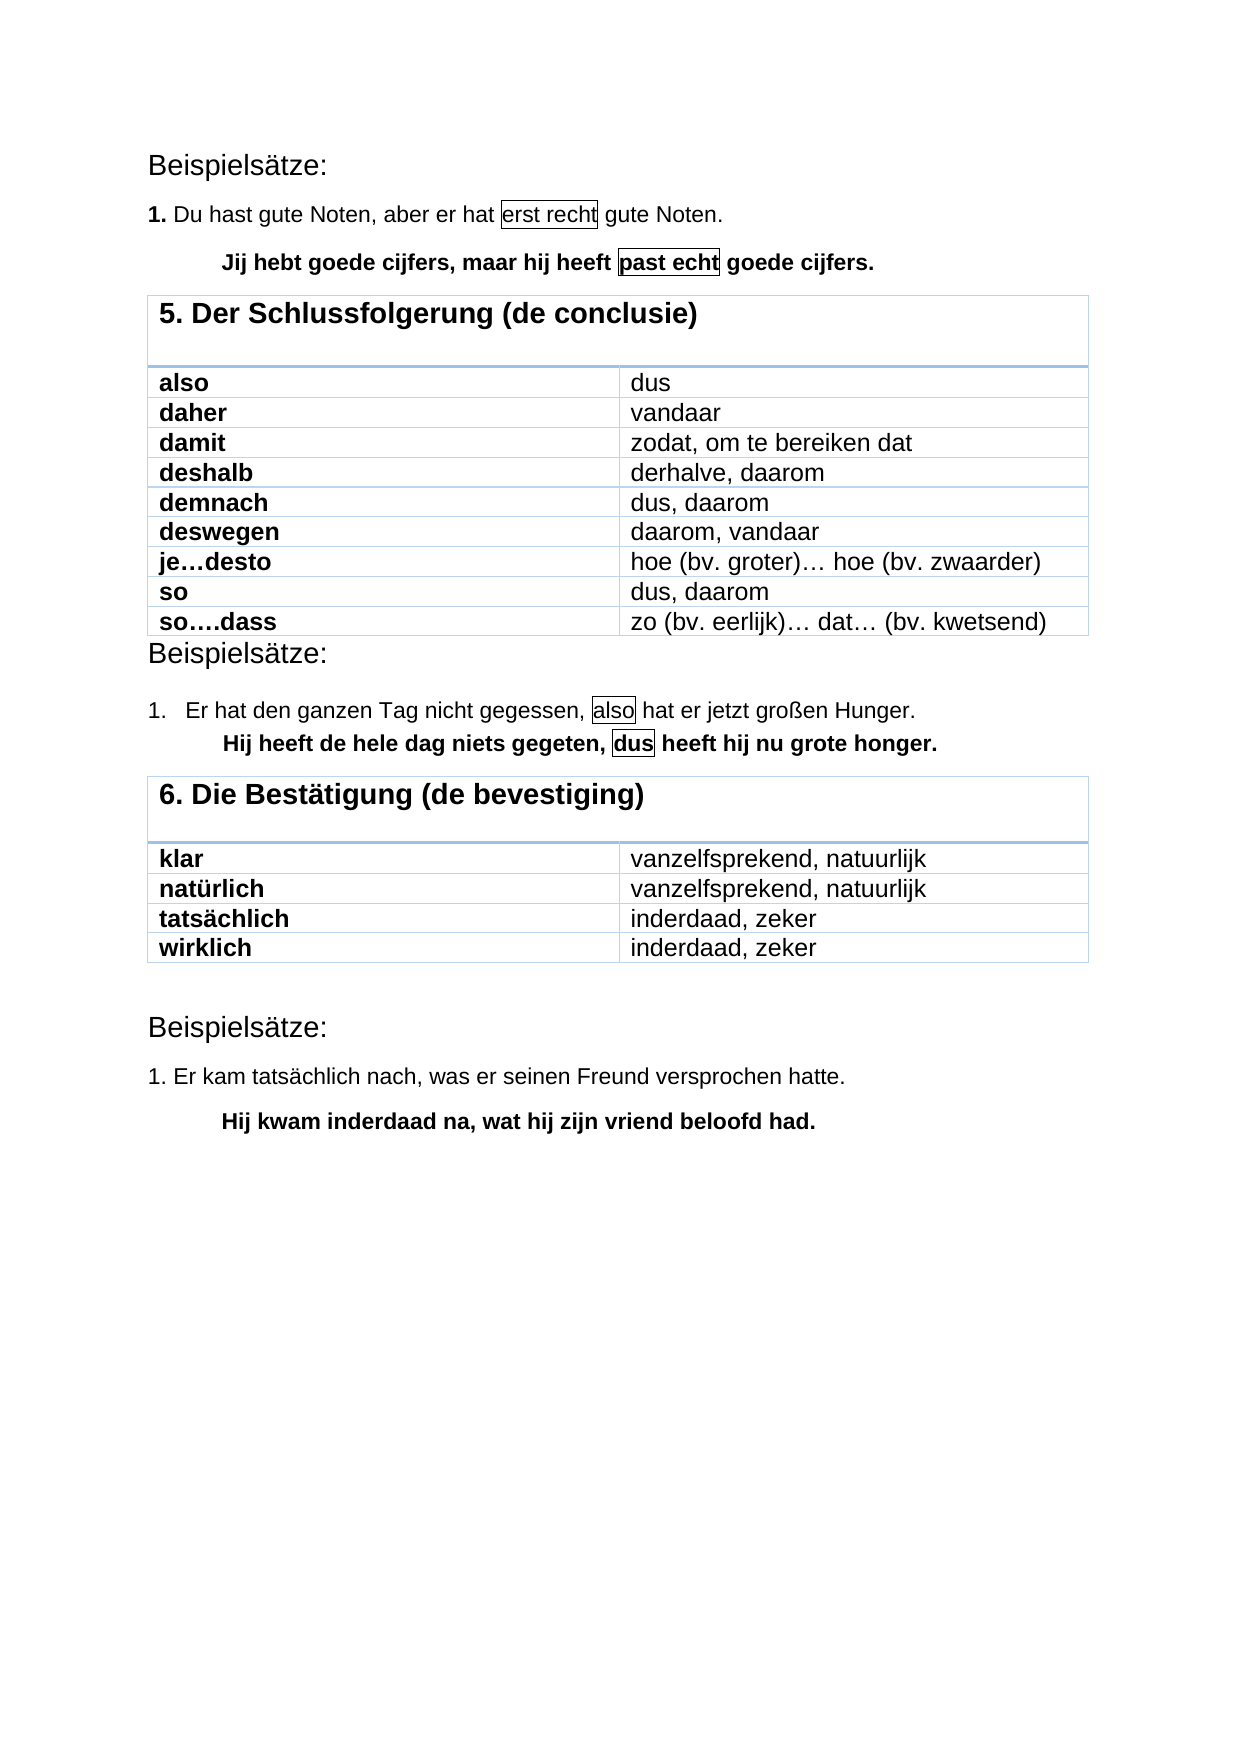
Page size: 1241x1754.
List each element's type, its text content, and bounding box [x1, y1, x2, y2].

table_cell so [148, 577, 619, 606]
table_cell dus, daarom [620, 488, 1088, 516]
table_cell vandaar [620, 398, 1088, 427]
table_cell inderdaad, zeker [620, 933, 1088, 962]
table_cell damit [148, 428, 619, 457]
table_cell also [148, 368, 619, 397]
list Er hat den ganzen Tag nicht gegessen, also hat er jetzt großen Hunger. [636, 696, 1093, 724]
text Beispielsätze: [148, 1010, 1093, 1043]
text Jij hebt goede cijfers, maar hij heeft past echt goede cijfers. [221, 248, 618, 276]
text Jij hebt goede cijfers, maar hij heeft past echt goede cijfers. [720, 248, 1093, 276]
text Beispielsätze: [148, 148, 1093, 181]
text Beispielsätze: [148, 636, 1093, 670]
table_cell deswegen [148, 517, 619, 546]
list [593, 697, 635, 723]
table_cell deshalb [148, 458, 619, 486]
table_header 5. Der Schlussfolgerung (de conclusie) [148, 296, 1088, 365]
table_cell natürlich [148, 874, 619, 902]
table_cell zo (bv. eerlijk)… dat… (bv. kwetsend) [620, 607, 1088, 635]
table_cell dus [620, 368, 1088, 397]
table_header 6. Die Bestätigung (de bevestiging) [148, 777, 1088, 841]
table_cell demnach [148, 488, 619, 516]
text 1. Du hast gute Noten, aber er hat erst recht gute Noten. [148, 200, 501, 229]
table_cell derhalve, daarom [620, 458, 1088, 486]
table_cell hoe (bv. groter)… hoe (bv. zwaarder) [620, 547, 1088, 576]
list Hij heeft de hele dag niets gegeten, dus heeft hij nu grote honger. [655, 728, 1093, 757]
list Hij heeft de hele dag niets gegeten, dus heeft hij nu grote honger. [223, 728, 654, 757]
table_cell klar [148, 844, 619, 873]
table_cell je…desto [148, 547, 619, 576]
table_cell vanzelfsprekend, natuurlijk [620, 874, 1088, 902]
table_cell dus, daarom [620, 577, 1088, 606]
text 1. Er kam tatsächlich nach, was er seinen Freund versprochen hatte. [148, 1063, 1093, 1089]
table_cell wirklich [148, 933, 619, 962]
list Er hat den ganzen Tag nicht gegessen, also hat er jetzt großen Hunger. [148, 696, 592, 724]
table_cell zodat, om te bereiken dat [620, 428, 1088, 457]
table_cell so….dass [148, 607, 619, 635]
table_cell vanzelfsprekend, natuurlijk [620, 844, 1088, 873]
table_cell daher [148, 398, 619, 427]
text Hij kwam inderdaad na, wat hij zijn vriend beloofd had. [221, 1108, 1093, 1134]
table_cell daarom, vandaar [620, 517, 1088, 546]
table_cell tatsächlich [148, 904, 619, 932]
text 1. Du hast gute Noten, aber er hat erst recht gute Noten. [598, 200, 1093, 229]
table_cell inderdaad, zeker [620, 904, 1088, 932]
